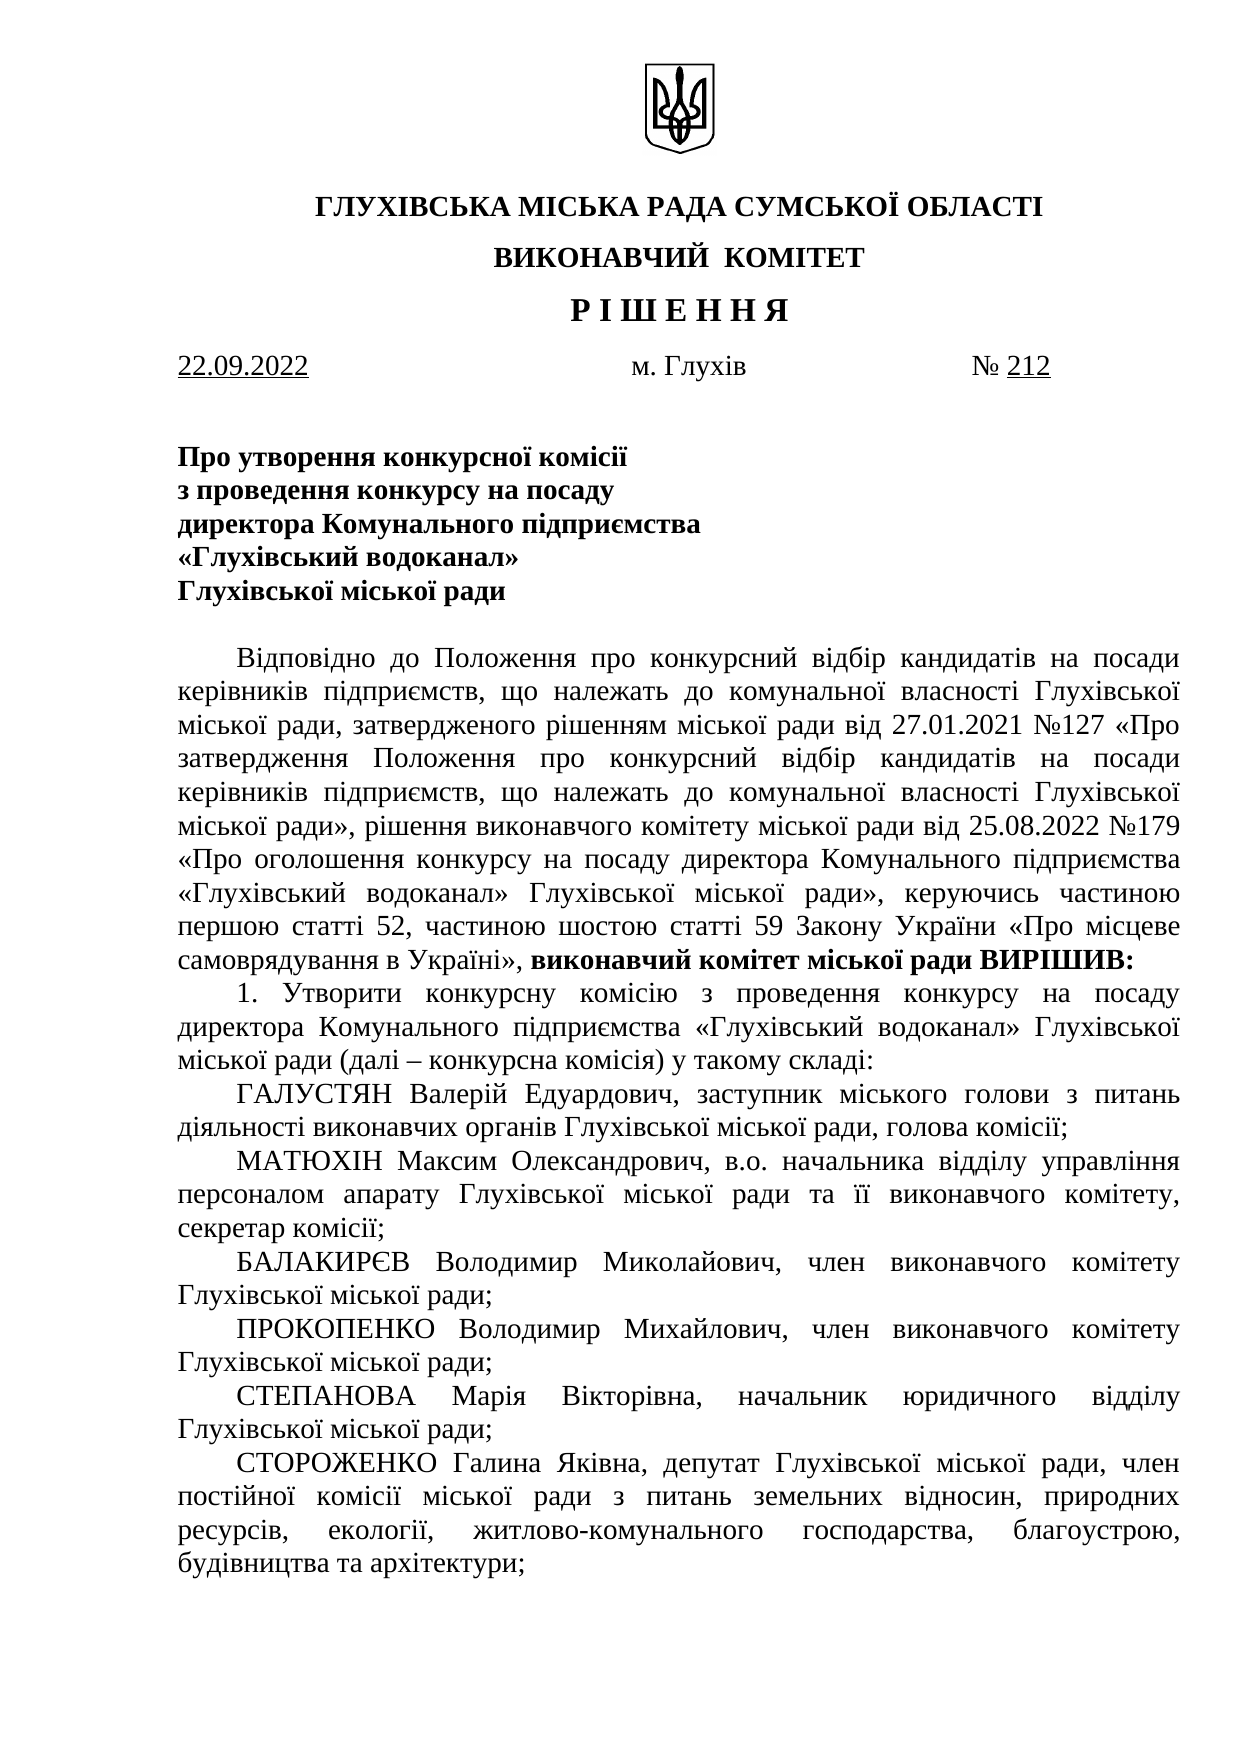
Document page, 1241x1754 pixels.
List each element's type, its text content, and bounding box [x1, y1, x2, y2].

text «Глухівський водоканал» [177, 539, 1181, 573]
text БАЛАКИРЄВ Володимир Миколайович, член виконавчого комітету Глухівської міської ради; [177, 1244, 1181, 1311]
text директора Комунального підприємства [177, 506, 1181, 539]
text МАТЮХІН Максим Олександрович, в.о. начальника відділу управління персоналом апарату Глухівської міської ради та її виконавчого комітету, секретар комісії; [177, 1143, 1181, 1244]
picture [642, 62, 717, 156]
text СТЕПАНОВА Марія Вікторівна, начальник юридичного відділу Глухівської міської ради; [177, 1378, 1181, 1445]
text з проведення конкурсу на посаду [177, 472, 1181, 506]
subtitle ГЛУХІВСЬКА МІСЬКА РАДА СУМСЬКОЇ ОБЛАСТІ [177, 189, 1181, 223]
text Про утворення конкурсної комісії [177, 439, 1181, 472]
text Відповідно до Положення про конкурсний відбір кандидатів на посади керівників підприємств, що належать до комунальної власності Глухівської міської ради, затвердженого рішенням міської ради від 27.01.2021 №127 «Про затвердження Положення про конкурсний відбір кандидатів на посади керівників підприємств, що належать до комунальної власності Глухівської міської ради», рішення виконавчого комітету міської ради від 25.08.2022 №179 «Про оголошення конкурсу на посаду директора Комунального підприємства «Глухівський водоканал» Глухівської міської ради», керуючись частиною першою статті 52, частиною шостою статті 59 Закону України «Про місцеве самоврядування в Україні», виконавчий комітет міської ради ВИРІШИВ: [177, 640, 1181, 975]
text ГАЛУСТЯН Валерій Едуардович, заступник міського голови з питань діяльності виконавчих органів Глухівської міської ради, голова комісії; [177, 1076, 1181, 1143]
subtitle Р І Ш Е Н Н Я [177, 290, 1181, 328]
subtitle ВИКОНАВЧИЙ КОМІТЕТ [177, 240, 1181, 273]
text ПРОКОПЕНКО Володимир Михайлович, член виконавчого комітету Глухівської міської ради; [177, 1311, 1181, 1378]
text 1. Утворити конкурсну комісію з проведення конкурсу на посаду директора Комунального підприємства «Глухівський водоканал» Глухівської міської ради (далі – конкурсна комісія) у такому складі: [177, 975, 1181, 1076]
text СТОРОЖЕНКО Галина Яківна, депутат Глухівської міської ради, член постійної комісії міської ради з питань земельних відносин, природних ресурсів, екології, житлово-комунального господарства, благоустрою, будівництва та архітектури; [177, 1445, 1181, 1579]
text 22.09.2022 м. Глухів № 212 [177, 348, 1181, 381]
text Глухівської міської ради [177, 573, 1181, 606]
